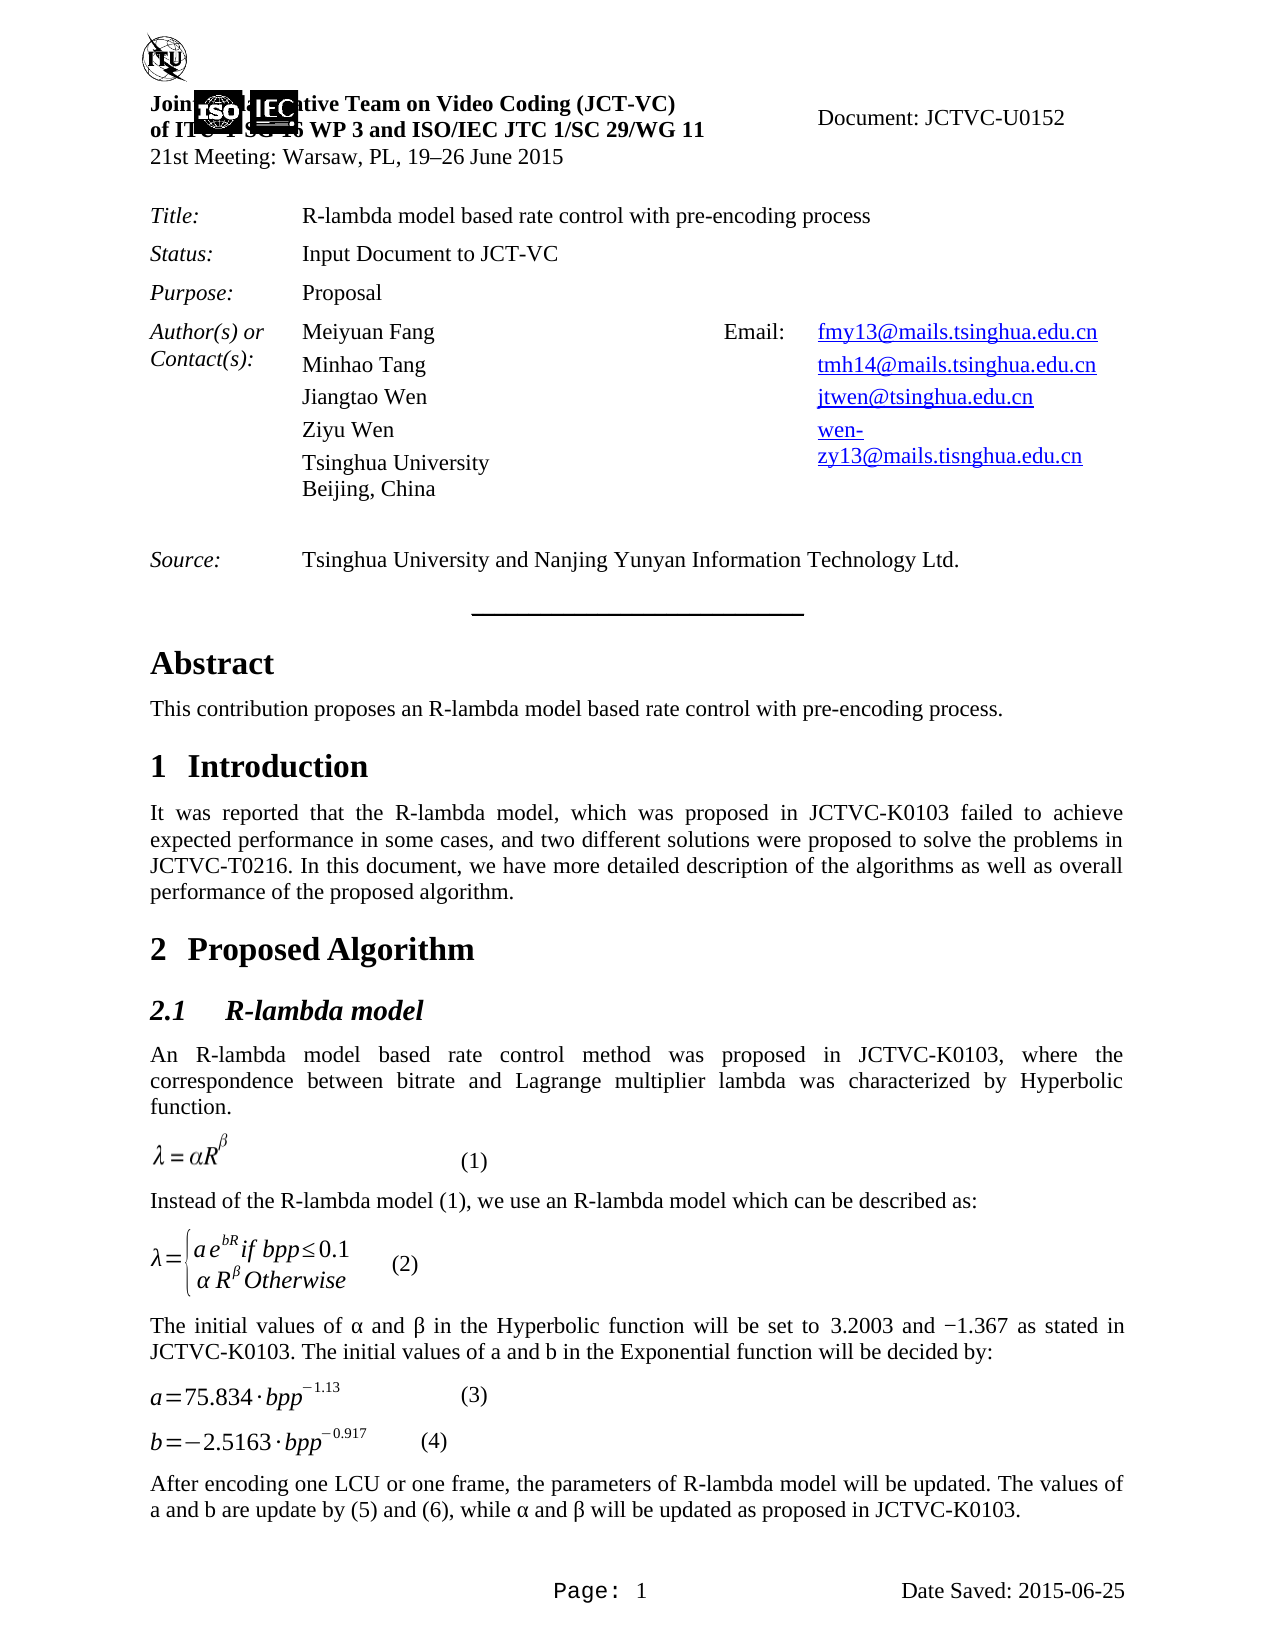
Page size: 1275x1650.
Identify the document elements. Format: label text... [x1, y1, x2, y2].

subtitle R-lambda model [150, 993, 1125, 1027]
text It was reported that the R-lambda model, which was proposed in JCTVC-K0103 failed to achieve expected performance in some cases, and two different solutions were proposed to solve the problems in JCTVC-T0216. In this document, we have more detailed description of the algorithms as well as overall performance of the proposed algorithm. [150, 799, 1125, 905]
table_header R-lambda model based rate control with pre-encoding process [291, 195, 1136, 234]
table_cell Purpose: [139, 273, 291, 312]
table_header Joint Collaborative Team on Video Coding (JCT-VC) of ITU-T SG 16 WP 3 and ISO/IEC JTC 1/SC 29/WG 11 21st Meeting: Warsaw, PL, 19–26 June 2015 [139, 90, 806, 169]
table_cell Author(s) or Contact(s): [139, 312, 291, 540]
table_cell Input Document to JCT-VC [291, 234, 1136, 273]
table_header Title: [139, 195, 291, 234]
text (3) [150, 1379, 1125, 1410]
subtitle Abstract [150, 643, 1125, 681]
text This contribution proposes an R-lambda model based rate control with pre-encoding process. [150, 695, 1125, 722]
table_cell Status: [139, 234, 291, 273]
text _____________________________ [150, 592, 1125, 618]
text After encoding one LCU or one frame, the parameters of R-lambda model will be updated. The values of a and b are update by (5) and (6), while α and β will be updated as proposed in JCTVC-K0103. [150, 1469, 1125, 1522]
text An R-lambda model based rate control method was proposed in JCTVC-K0103, where the correspondence between bitrate and Lagrange multiplier lambda was characterized by Hyperbolic function. [150, 1041, 1125, 1120]
text (1) [150, 1134, 1125, 1173]
subtitle Introduction [150, 747, 1125, 785]
text Instead of the R-lambda model (1), we use an R-lambda model which can be described as: [150, 1187, 1125, 1214]
subtitle Proposed Algorithm [150, 930, 1125, 968]
table_header Document: JCTVC-U0152 [806, 90, 1136, 169]
table_cell Tsinghua University and Nanjing Yunyan Information Technology Ltd. [291, 540, 1136, 579]
text (2) [150, 1228, 1125, 1298]
text (4) [150, 1424, 1125, 1455]
table_cell fmy13@mails.tsinghua.edu.cn tmh14@mails.tsinghua.edu.cn jtwen@tsinghua.edu.cn wen-zy13@mails.tisnghua.edu.cn [806, 312, 1136, 540]
table_cell Source: [139, 540, 291, 579]
table_cell Meiyuan Fang Minhao Tang Jiangtao Wen Ziyu Wen Tsinghua University Beijing, China [291, 312, 712, 540]
picture [194, 90, 243, 134]
table_cell Email: [713, 312, 806, 540]
text The initial values of α and β in the Hyperbolic function will be set to 3.2003 and −1.367 as stated in JCTVC-K0103. The initial values of a and b in the Exponential function will be decided by: [150, 1312, 1125, 1365]
table_cell Proposal [291, 273, 1136, 312]
picture [250, 90, 299, 134]
